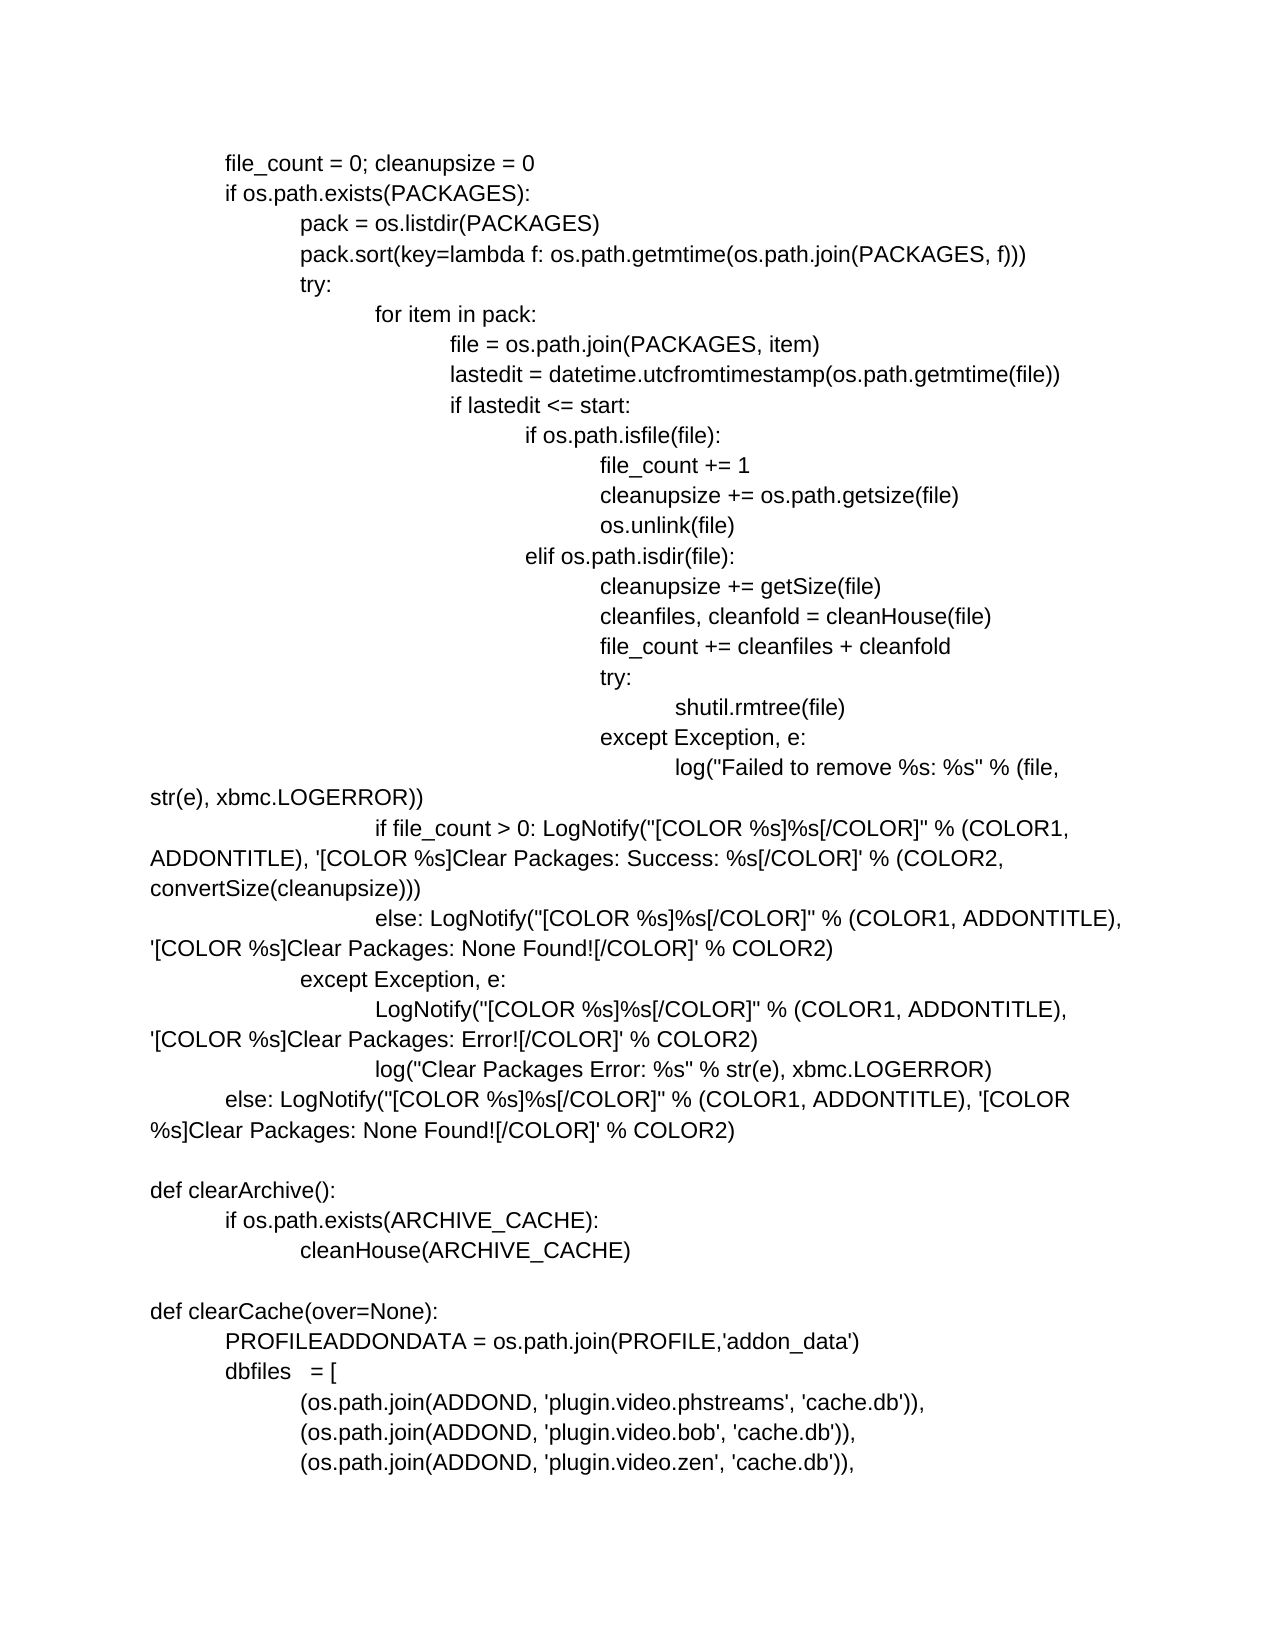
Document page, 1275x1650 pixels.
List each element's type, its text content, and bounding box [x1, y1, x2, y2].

text if os.path.exists(PACKAGES): [150, 180, 1125, 207]
text file_count = 0; cleanupsize = 0 [150, 150, 1125, 176]
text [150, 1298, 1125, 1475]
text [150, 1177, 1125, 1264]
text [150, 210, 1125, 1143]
